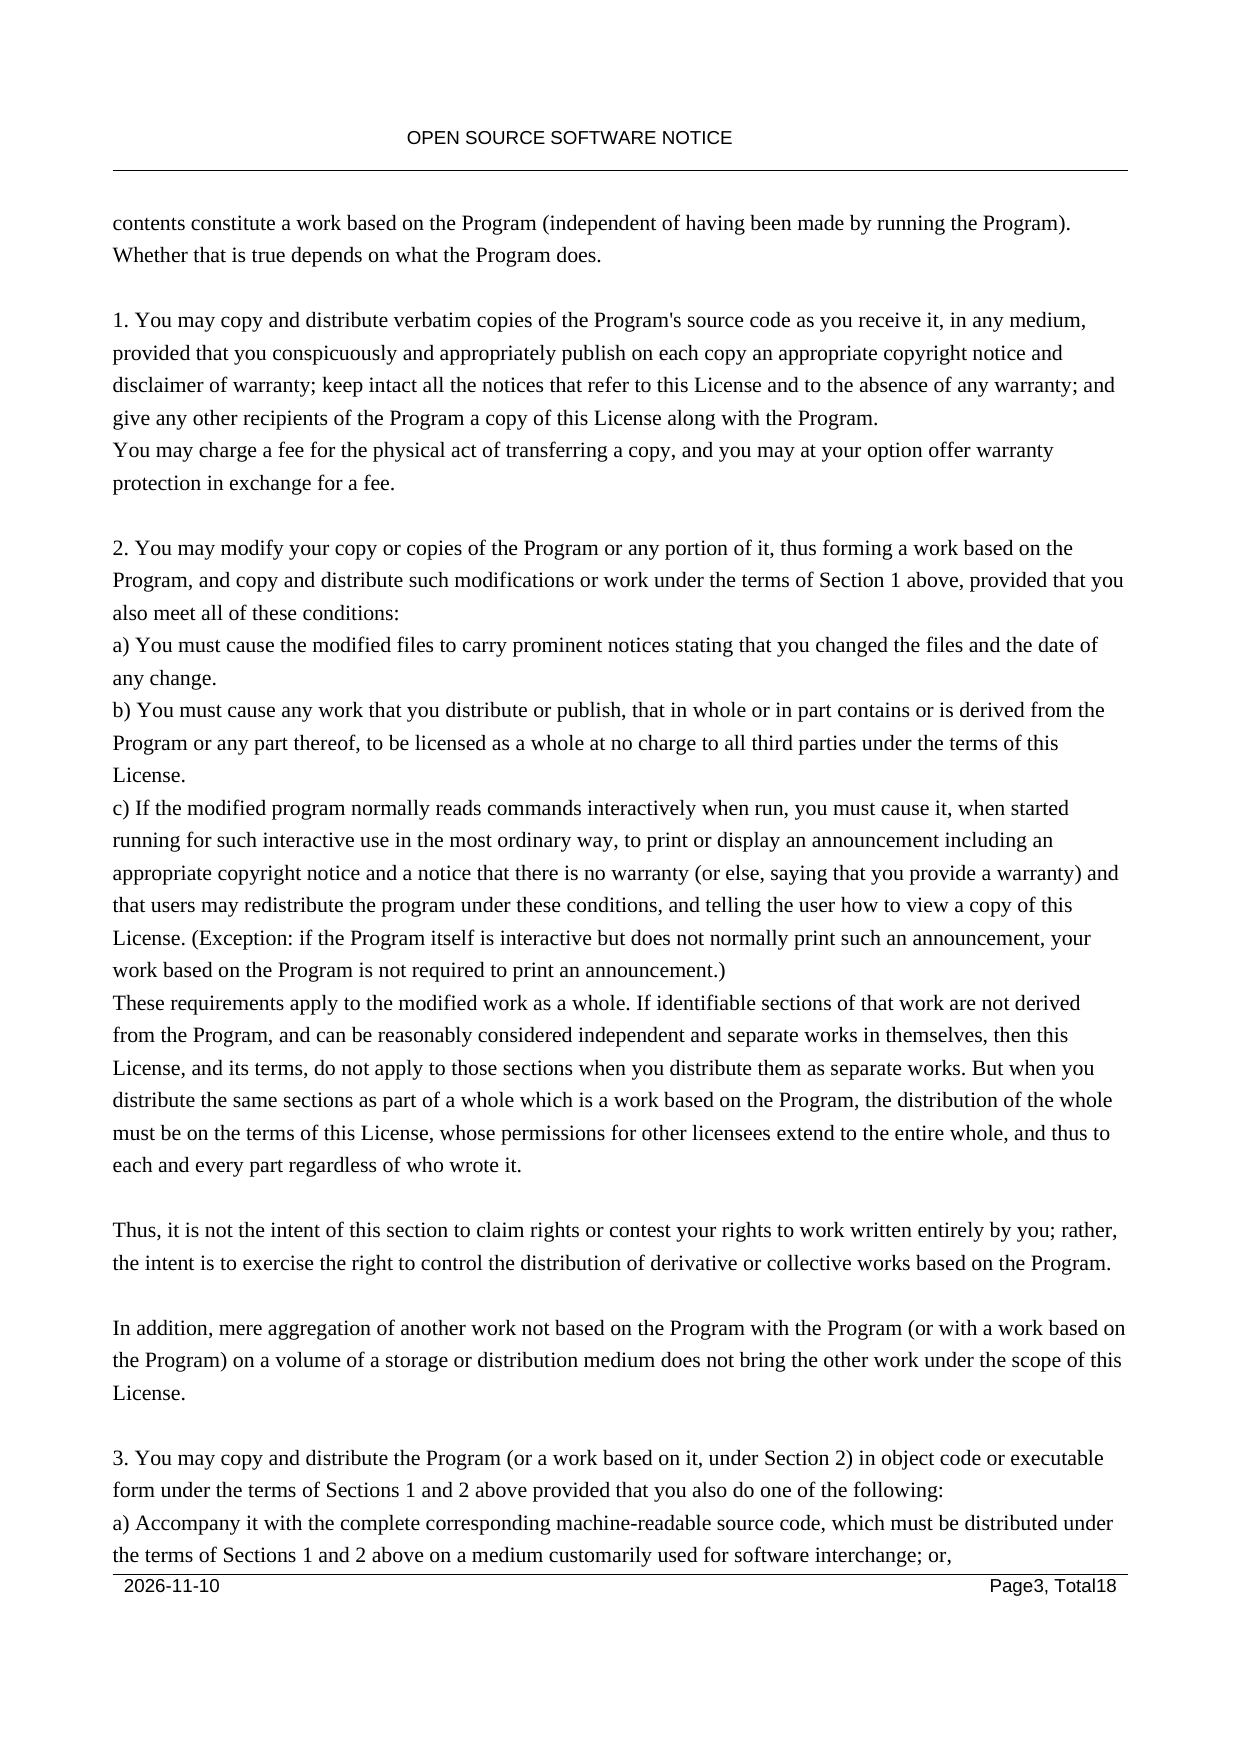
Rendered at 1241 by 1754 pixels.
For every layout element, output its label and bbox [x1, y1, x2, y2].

text [112, 206, 1128, 1571]
